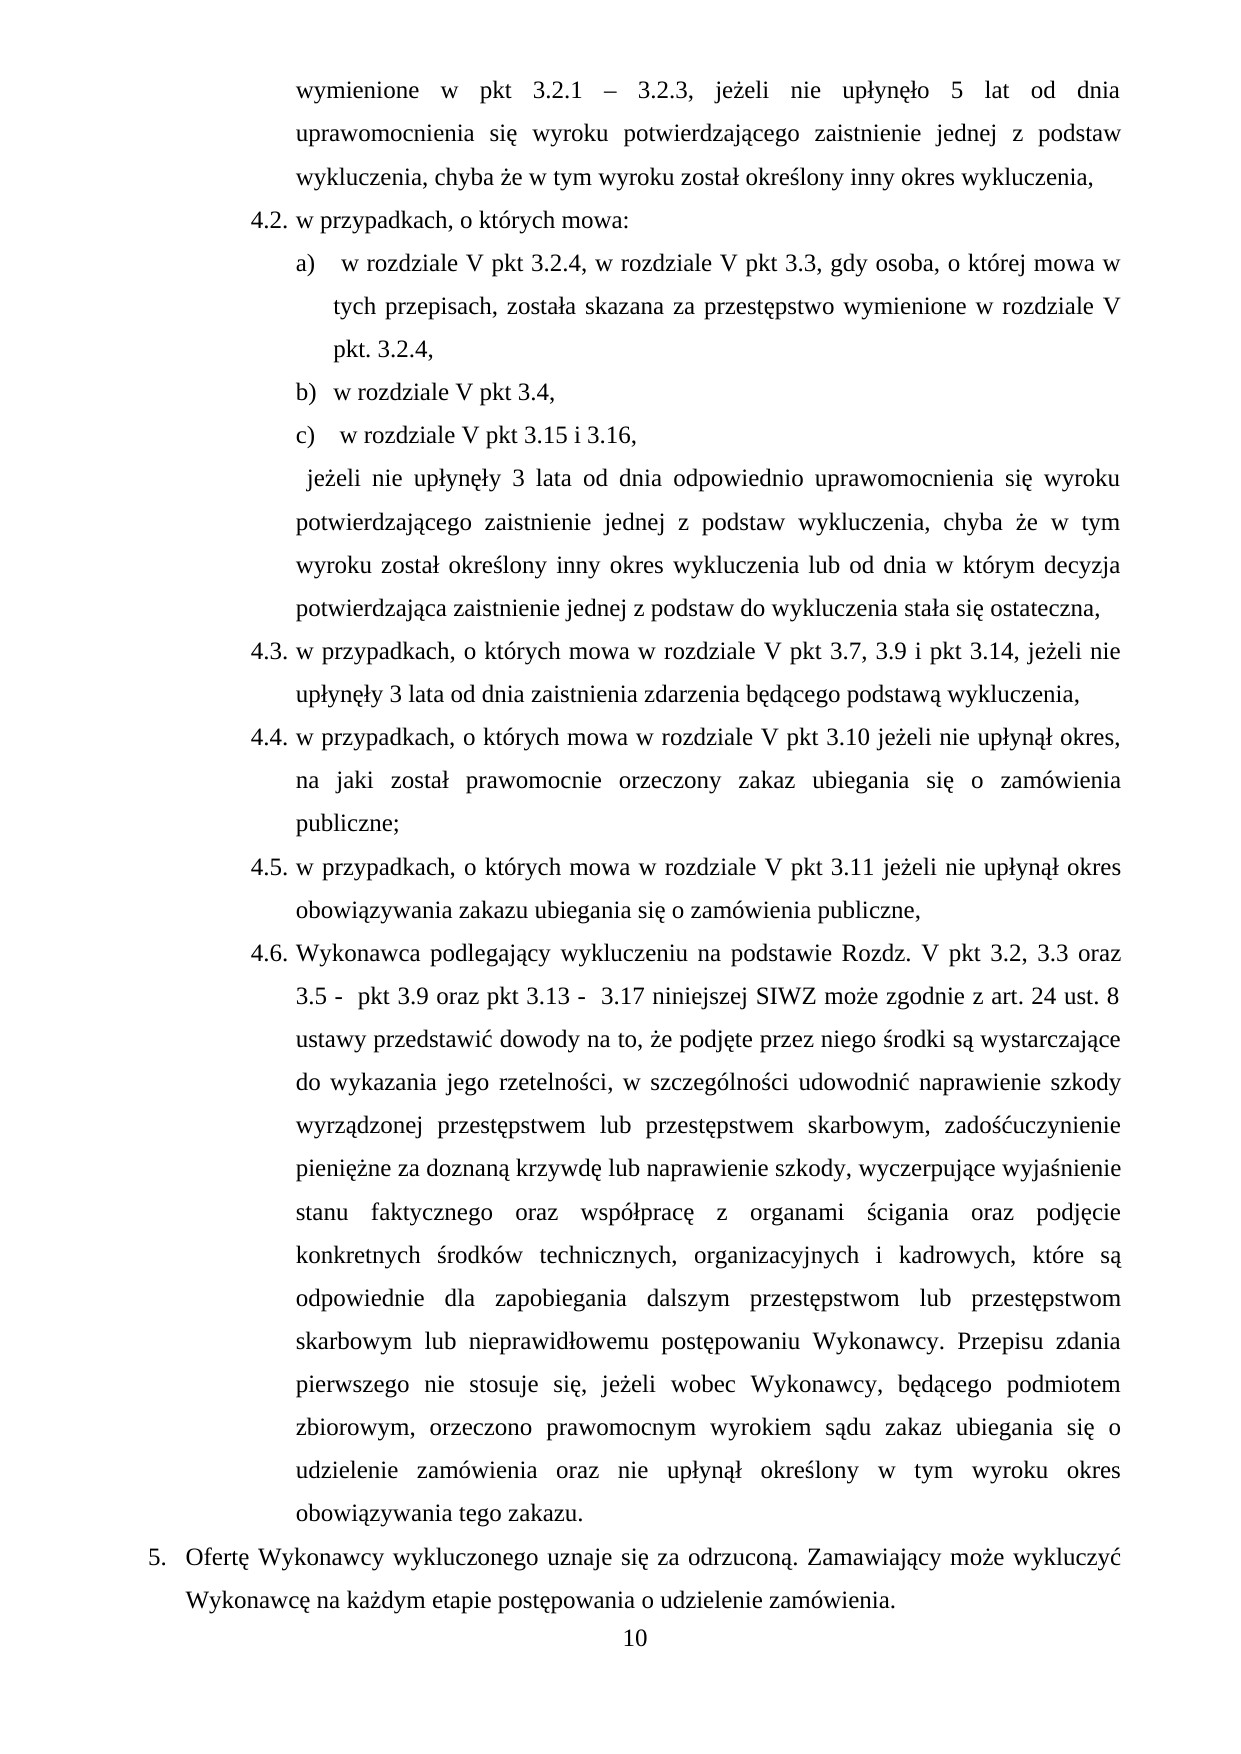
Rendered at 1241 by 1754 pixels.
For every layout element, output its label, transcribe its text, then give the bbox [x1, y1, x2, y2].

list w przypadkach, o których mowa w rozdziale V pkt 3.11 jeżeli nie upłynął okres obowiązywania zakazu ubiegania się o zamówienia publiczne, [251, 852, 1122, 923]
list w przypadkach, o których mowa w rozdziale V pkt 3.10 jeżeli nie upłynął okres, na jaki został prawomocnie orzeczony zakaz ubiegania się o zamówienia publiczne; [251, 722, 1122, 837]
list Wykonawca podlegający wykluczeniu na podstawie Rozdz. V pkt 3.2, 3.3 oraz 3.5 - pkt 3.9 oraz pkt 3.13 - 3.17 niniejszej SIWZ może zgodnie z art. 24 ust. 8 ustawy przedstawić dowody na to, że podjęte przez niego środki są wystarczające do wykazania jego rzetelności, w szczególności udowodnić naprawienie szkody wyrządzonej przestępstwem lub przestępstwem skarbowym, zadośćuczynienie pieniężne za doznaną krzywdę lub naprawienie szkody, wyczerpujące wyjaśnienie stanu faktycznego oraz współpracę z organami ścigania oraz podjęcie konkretnych środków technicznych, organizacyjnych i kadrowych, które są odpowiednie dla zapobiegania dalszym przestępstwom lub przestępstwom skarbowym lub nieprawidłowemu postępowaniu Wykonawcy. Przepisu zdania pierwszego nie stosuje się, jeżeli wobec Wykonawcy, będącego podmiotem zbiorowym, orzeczono prawomocnym wyrokiem sądu zakaz ubiegania się o udzielenie zamówienia oraz nie upłynął określony w tym wyroku okres obowiązywania tego zakazu. [251, 938, 1122, 1527]
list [251, 75, 1122, 190]
list w przypadkach, o których mowa w rozdziale V pkt 3.7, 3.9 i pkt 3.14, jeżeli nie upłynęły 3 lata od dnia zaistnienia zdarzenia będącego podstawą wykluczenia, [251, 636, 1122, 708]
list w rozdziale V pkt 3.4, [296, 377, 1122, 406]
text jeżeli nie upłynęły 3 lata od dnia odpowiednio uprawomocnienia się wyroku potwierdzającego zaistnienie jednej z podstaw wykluczenia, chyba że w tym wyroku został określony inny okres wykluczenia lub od dnia w którym decyzja potwierdzająca zaistnienie jednej z podstaw do wykluczenia stała się ostateczna, [296, 463, 1122, 622]
list w przypadkach, o których mowa: [251, 205, 1122, 233]
list Ofertę Wykonawcy wykluczonego uznaje się za odrzuconą. Zamawiający może wykluczyć Wykonawcę na każdym etapie postępowania o udzielenie zamówienia. [148, 1542, 1122, 1613]
list w rozdziale V pkt 3.2.4, w rozdziale V pkt 3.3, gdy osoba, o której mowa w tych przepisach, została skazana za przestępstwo wymienione w rozdziale V pkt. 3.2.4, [296, 248, 1122, 363]
list w rozdziale V pkt 3.15 i 3.16, [296, 420, 1122, 449]
